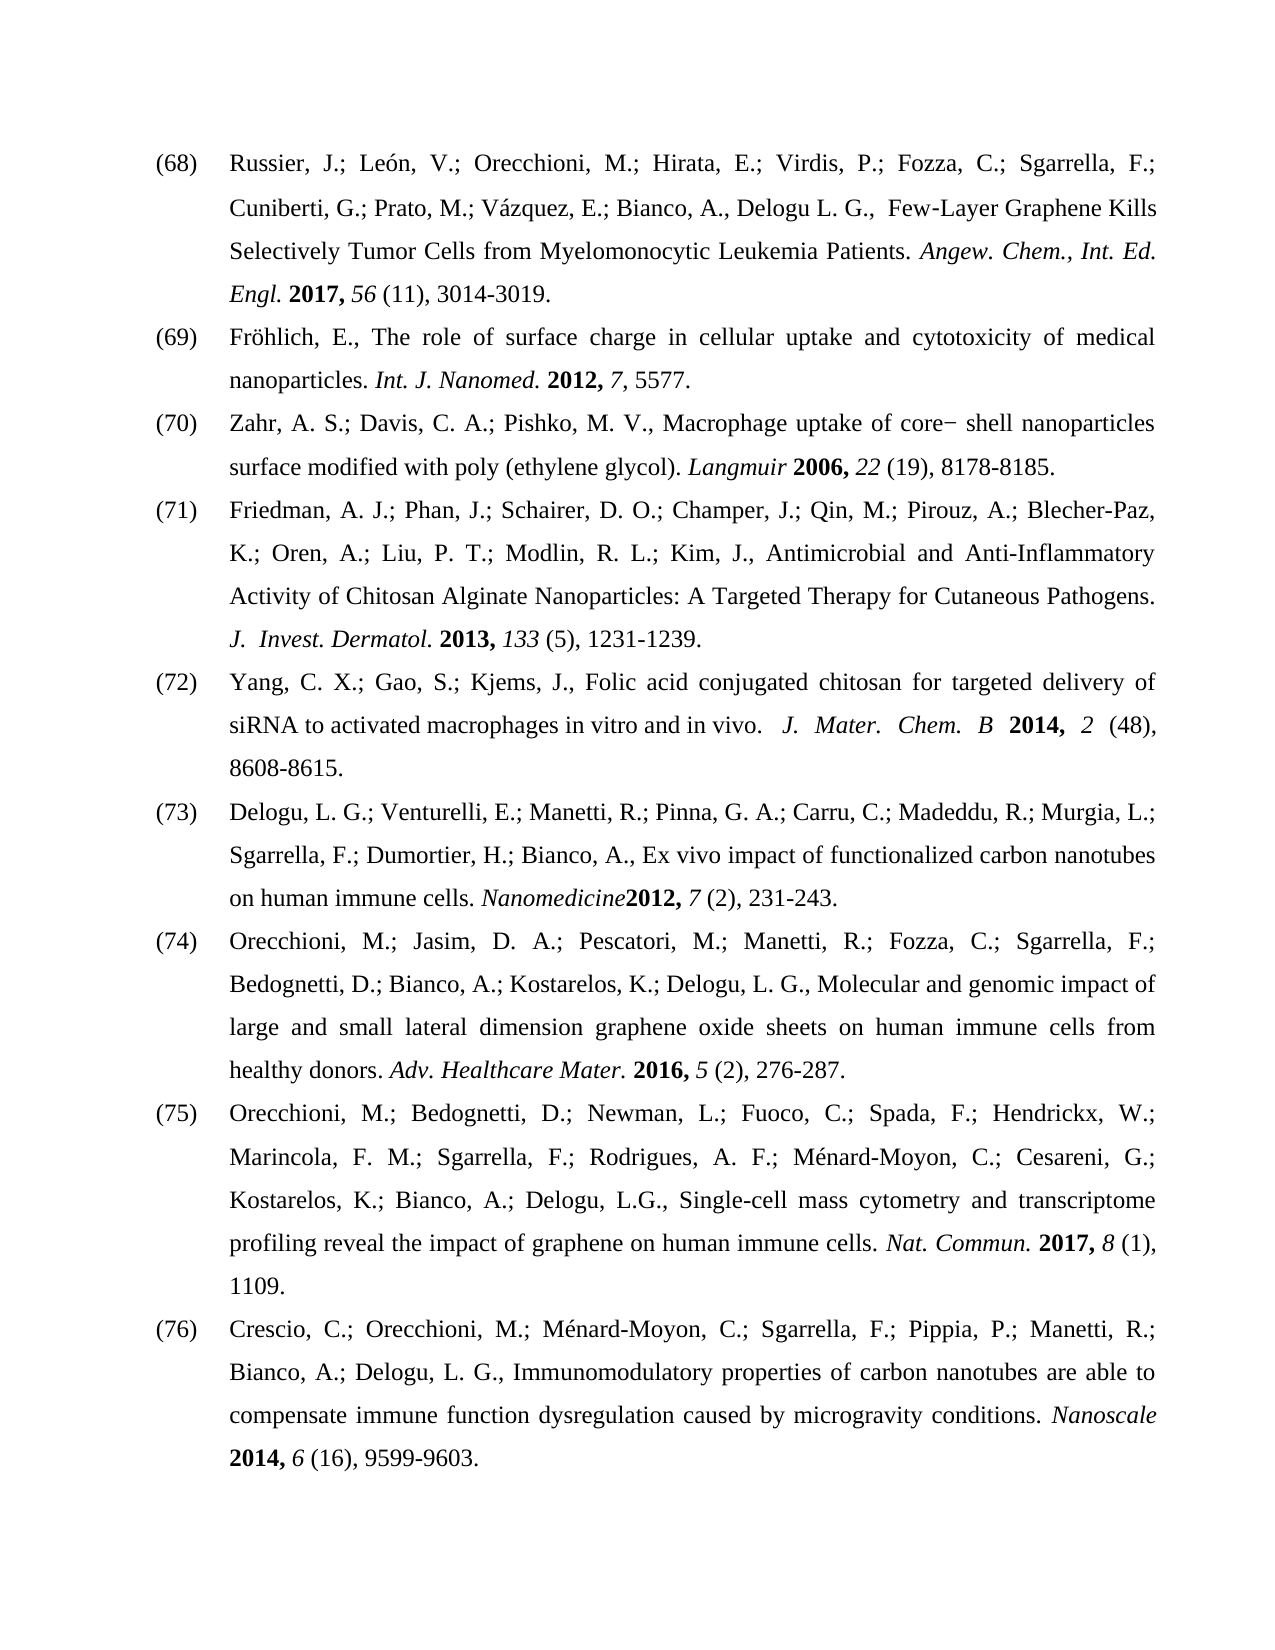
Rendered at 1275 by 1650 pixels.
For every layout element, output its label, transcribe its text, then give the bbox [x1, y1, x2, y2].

list Delogu, L. G.; Venturelli, E.; Manetti, R.; Pinna, G. A.; Carru, C.; Madeddu, R.; Murgia, L.; Sgarrella, F.; Dumortier, H.; Bianco, A., Ex vivo impact of functionalized carbon nanotubes on human immune cells. Nanomedicine2012, 7 (2), 231-243. [156, 797, 1157, 912]
list Orecchioni, M.; Jasim, D. A.; Pescatori, M.; Manetti, R.; Fozza, C.; Sgarrella, F.; Bedognetti, D.; Bianco, A.; Kostarelos, K.; Delogu, L. G., Molecular and genomic impact of large and small lateral dimension graphene oxide sheets on human immune cells from healthy donors. Adv. Healthcare Mater. 2016, 5 (2), 276-287. [156, 926, 1157, 1084]
list Friedman, A. J.; Phan, J.; Schairer, D. O.; Champer, J.; Qin, M.; Pirouz, A.; Blecher-Paz, K.; Oren, A.; Liu, P. T.; Modlin, R. L.; Kim, J., Antimicrobial and Anti-Inflammatory Activity of Chitosan Alginate Nanoparticles: A Targeted Therapy for Cutaneous Pathogens. J. Invest. Dermatol. 2013, 133 (5), 1231-1239. [156, 495, 1157, 653]
list Russier, J.; León, V.; Orecchioni, M.; Hirata, E.; Virdis, P.; Fozza, C.; Sgarrella, F.; Cuniberti, G.; Prato, M.; Vázquez, E.; Bianco, A., Delogu L. G., Few‐Layer Graphene Kills Selectively Tumor Cells from Myelomonocytic Leukemia Patients. Angew. Chem., Int. Ed. Engl. 2017, 56 (11), 3014-3019. [156, 148, 1157, 308]
list Zahr, A. S.; Davis, C. A.; Pishko, M. V., Macrophage uptake of core− shell nanoparticles surface modified with poly (ethylene glycol). Langmuir 2006, 22 (19), 8178-8185. [156, 408, 1157, 480]
list Fröhlich, E., The role of surface charge in cellular uptake and cytotoxicity of medical nanoparticles. Int. J. Nanomed. 2012, 7, 5577. [156, 322, 1157, 394]
list Yang, C. X.; Gao, S.; Kjems, J., Folic acid conjugated chitosan for targeted delivery of siRNA to activated macrophages in vitro and in vivo. J. Mater. Chem. B 2014, 2 (48), 8608-8615. [156, 667, 1157, 782]
list Crescio, C.; Orecchioni, M.; Ménard-Moyon, C.; Sgarrella, F.; Pippia, P.; Manetti, R.; Bianco, A.; Delogu, L. G., Immunomodulatory properties of carbon nanotubes are able to compensate immune function dysregulation caused by microgravity conditions. Nanoscale 2014, 6 (16), 9599-9603. [156, 1314, 1157, 1472]
list Orecchioni, M.; Bedognetti, D.; Newman, L.; Fuoco, C.; Spada, F.; Hendrickx, W.; Marincola, F. M.; Sgarrella, F.; Rodrigues, A. F.; Ménard-Moyon, C.; Cesareni, G.; Kostarelos, K.; Bianco, A.; Delogu, L.G., Single-cell mass cytometry and transcriptome profiling reveal the impact of graphene on human immune cells. Nat. Commun. 2017, 8 (1), 1109. [156, 1098, 1157, 1300]
